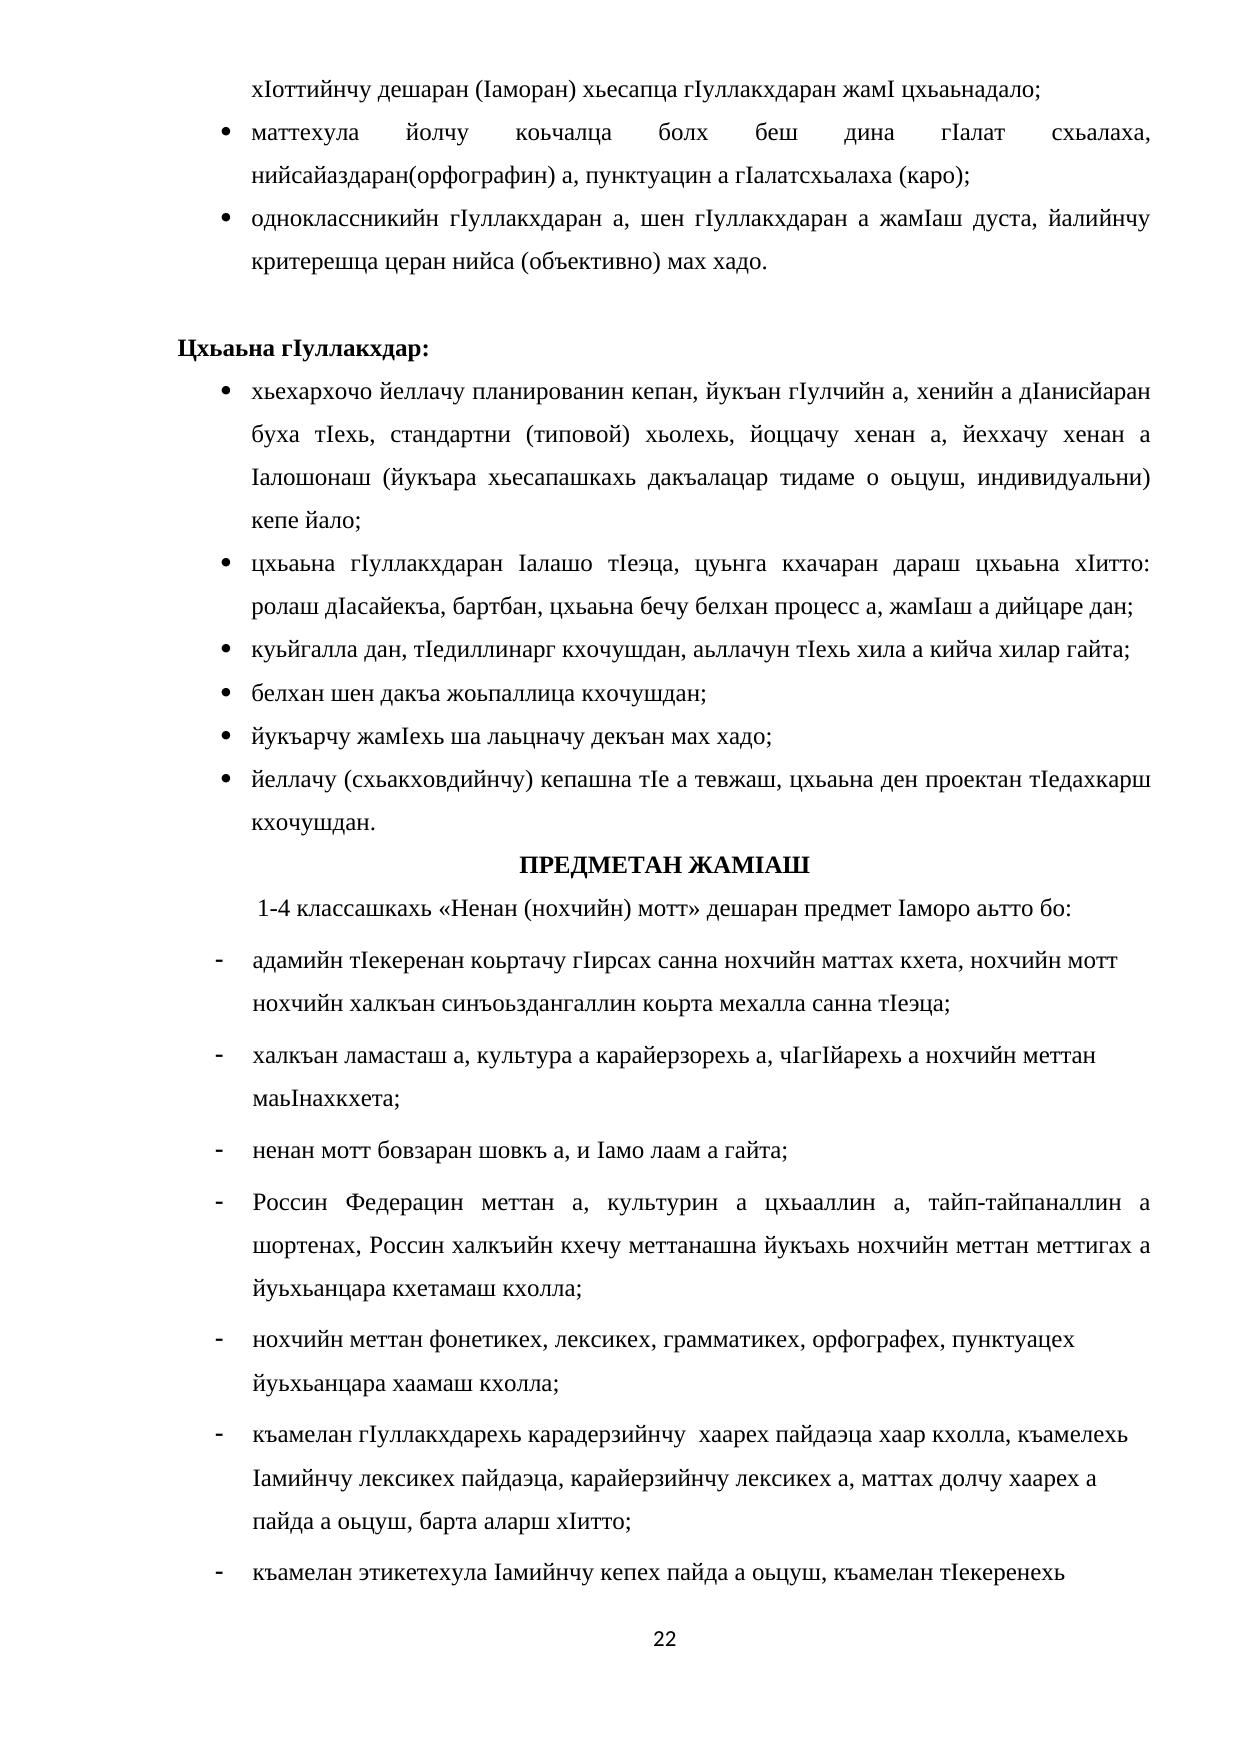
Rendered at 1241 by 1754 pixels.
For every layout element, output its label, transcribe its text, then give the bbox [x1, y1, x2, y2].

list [222, 74, 1152, 103]
list йеллачу (схьакховдийнчу) кепашна тӀе а тевжаш, цхьаьна ден проектан тӀедахкарш кхочушдан. [222, 764, 1152, 836]
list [215, 1557, 1152, 1586]
list къамелан гӀуллакхдарехь карадерзийнчу хаарех пайдаэца хаар кхолла, къамелехь Ӏамийнчу лексикех пайдаэца, карайерзийнчу лексикех а, маттах долчу хаарех а пайда а оьцуш, барта аларш хӀитто; [215, 1419, 1152, 1534]
list йукъарчу жамӀехь ша лаьцначу декъан мах хадо; [222, 721, 1152, 749]
text Цхьаьна гӀуллакхдар: [177, 333, 1152, 361]
list нохчийн меттан фонетикех, лексикех, грамматикех, орфографех, пунктуацех йуьхьанцара хаамаш кхолла; [215, 1324, 1152, 1396]
list хьехархочо йеллачу планированин кепан, йукъан гӀулчийн а, хенийн а дӀанисйаран буха тӀехь, стандартни (типовой) хьолехь, йоццачу хенан а, йеххачу хенан а Ӏалошонаш (йукъара хьесапашкахь дакъалацар тидаме о оьцуш, индивидуальни) кепе йало; [222, 376, 1152, 534]
list халкъан ламасташ а, культура а карайерзорехь а, чӀагӀйарехь а нохчийн меттан маьӀнахкхета; [215, 1040, 1152, 1112]
list одноклассникийн гӀуллакхдаран а, шен гӀуллакхдаран а жамӀаш дуста, йалийнчу критерешца церан нийса (объективно) мах хадо. [222, 203, 1152, 275]
list белхан шен дакъа жоьпаллица кхочушдан; [222, 678, 1152, 706]
list ненан мотт бовзаран шовкъ а, и Ӏамо лаам а гайта; [215, 1135, 1152, 1163]
list цхьаьна гӀуллакхдаран Ӏалашо тӀеэца, цуьнга кхачаран дараш цхьаьна хӀитто: ролаш дӀасайекъа, бартбан, цхьаьна бечу белхан процесс а, жамӀаш а дийцаре дан; [222, 548, 1152, 620]
list Россин Федерацин меттан а, культурин а цхьааллин а, тайп-тайпаналлин а шортенах, Россин халкъийн кхечу меттанашна йукъахь нохчийн меттан меттигах а йуьхьанцара кхетамаш кхолла; [215, 1187, 1152, 1302]
text 1-4 классашкахь «Ненан (нохчийн) мотт» дешаран предмет Ӏаморо аьтто бо: [177, 893, 1152, 922]
text ПРЕДМЕТАН ЖАМӀАШ [177, 850, 1152, 879]
list адамийн тӀекеренан коьртачу гӀирсах санна нохчийн маттах кхета, нохчийн мотт нохчийн халкъан синъоьздангаллин коьрта мехалла санна тӀеэца; [215, 945, 1152, 1017]
list маттехула йолчу коьчалца болх беш дина гӀалат схьалаха, нийсайаздаран(орфографин) а, пунктуацин а гӀалатсхьалаха (каро); [222, 117, 1152, 189]
list куьйгалла дан, тӀедиллинарг кхочушдан, аьллачун тӀехь хила а кийча хилар гайта; [222, 634, 1152, 663]
